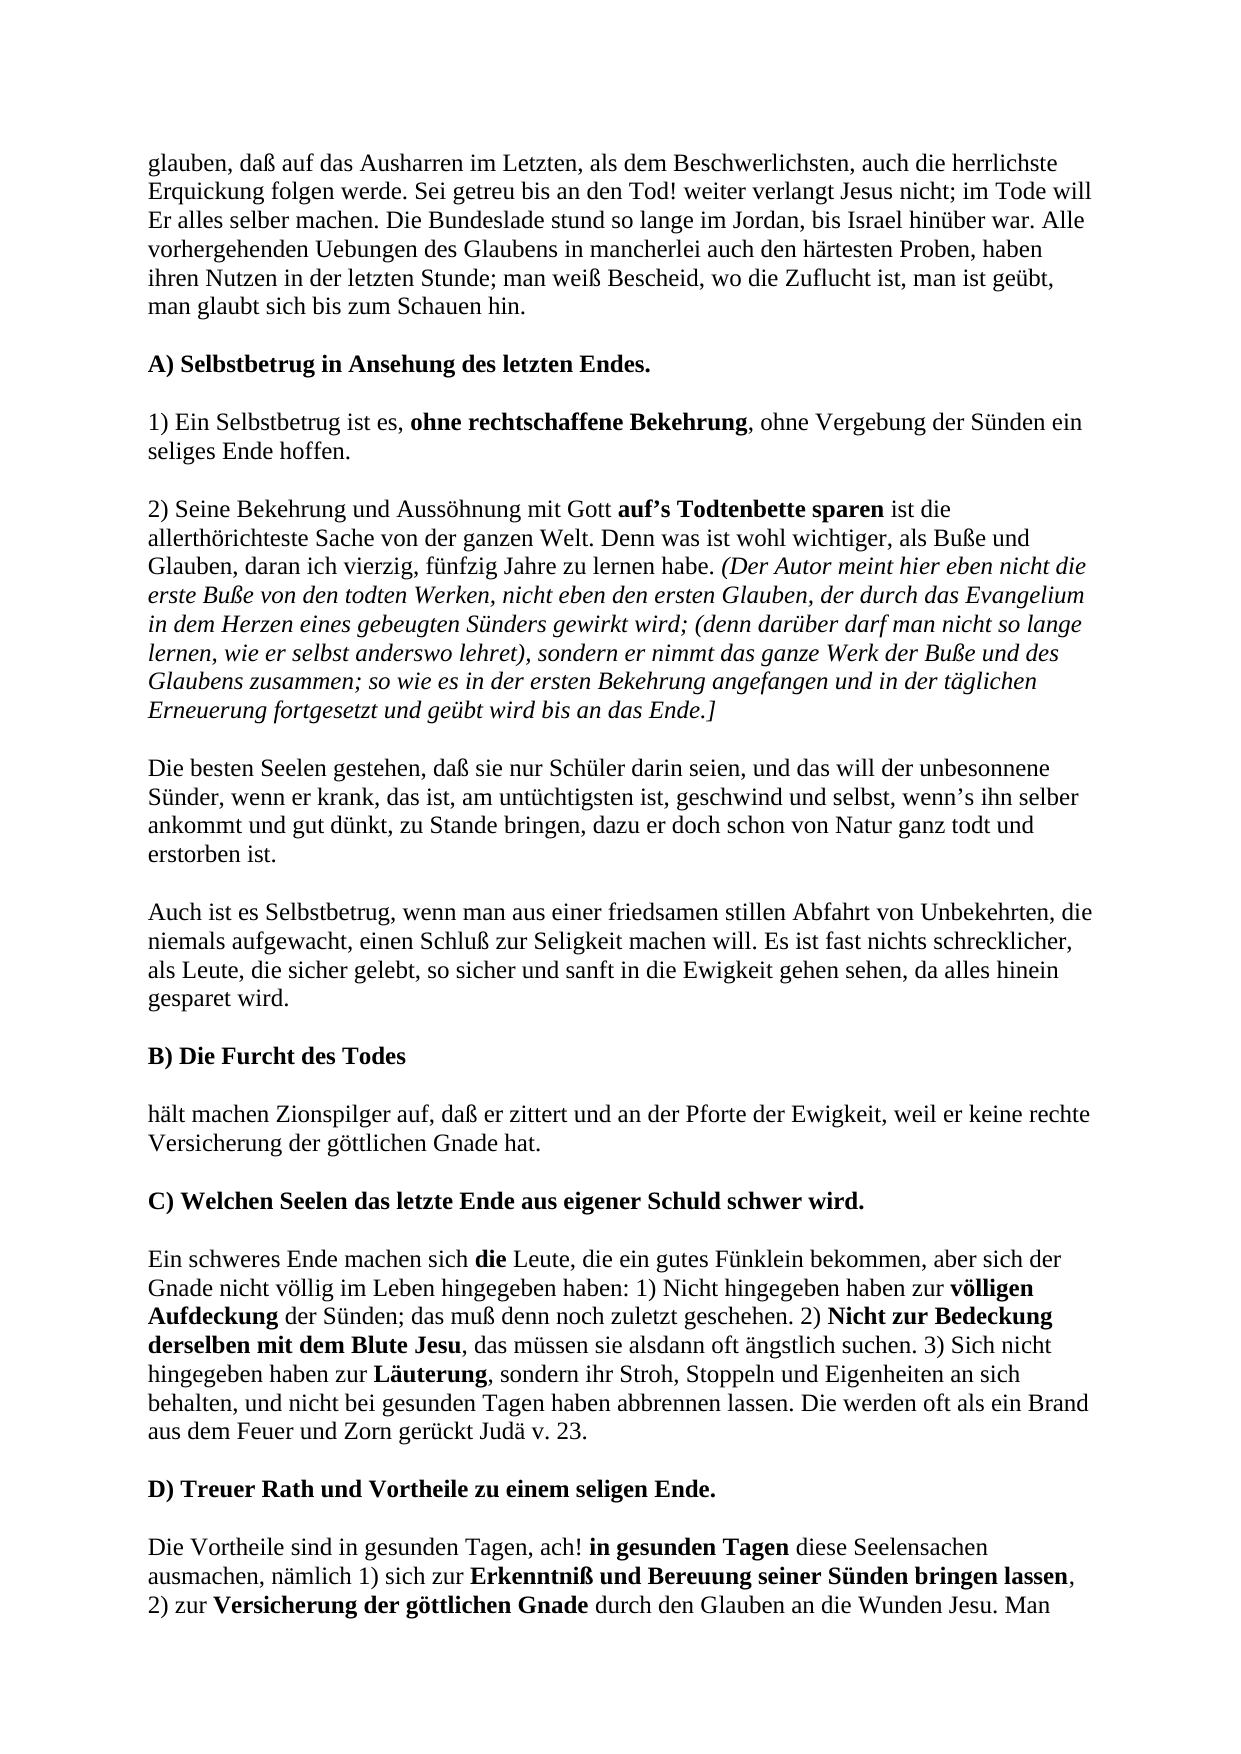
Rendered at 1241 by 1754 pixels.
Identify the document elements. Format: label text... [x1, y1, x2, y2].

text B) Die Furcht des Todes [148, 1041, 1093, 1070]
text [148, 1532, 1093, 1618]
text hält machen Zionspilger auf, daß er zittert und an der Pforte der Ewigkeit, weil er keine rechte Versicherung der göttlichen Gnade hat. [148, 1099, 1093, 1157]
text Ein schweres Ende machen sich die Leute, die ein gutes Fünklein bekommen, aber sich der Gnade nicht völlig im Leben hingegeben haben: 1) Nicht hingegeben haben zur völligen Aufdeckung der Sünden; das muß denn noch zuletzt geschehen. 2) Nicht zur Bedeckung derselben mit dem Blute Jesu, das müssen sie alsdann oft ängstlich suchen. 3) Sich nicht hingegeben haben zur Läuterung, sondern ihr Stroh, Stoppeln und Eigenheiten an sich behalten, und nicht bei gesunden Tagen haben abbrennen lassen. Die werden oft als ein Brand aus dem Feuer und Zorn gerückt Judä v. 23. [148, 1244, 1093, 1445]
text Die besten Seelen gestehen, daß sie nur Schüler darin seien, und das will der unbesonnene Sünder, wenn er krank, das ist, am untüchtigsten ist, geschwind und selbst, wenn’s ihn selber ankommt und gut dünkt, zu Stande bringen, dazu er doch schon von Natur ganz todt und erstorben ist. [148, 753, 1093, 868]
text 1) Ein Selbstbetrug ist es, ohne rechtschaffene Bekehrung, ohne Vergebung der Sünden ein seliges Ende hoffen. [148, 407, 1093, 465]
text C) Welchen Seelen das letzte Ende aus eigener Schuld schwer wird. [148, 1186, 1093, 1215]
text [148, 148, 1093, 320]
text 2) Seine Bekehrung und Aussöhnung mit Gott auf’s Todtenbette sparen ist die allerthörichteste Sache von der ganzen Welt. Denn was ist wohl wichtiger, als Buße und Glauben, daran ich vierzig, fünfzig Jahre zu lernen habe. (Der Autor meint hier eben nicht die erste Buße von den todten Werken, nicht eben den ersten Glauben, der durch das Evangelium in dem Herzen eines gebeugten Sünders gewirkt wird; (denn darüber darf man nicht so lange lernen, wie er selbst anderswo lehret), sondern er nimmt das ganze Werk der Buße und des Glaubens zusammen; so wie es in der ersten Bekehrung angefangen und in der täglichen Erneuerung fortgesetzt und geübt wird bis an das Ende.] [148, 494, 1093, 724]
text A) Selbstbetrug in Ansehung des letzten Endes. [148, 349, 1093, 378]
text Auch ist es Selbstbetrug, wenn man aus einer friedsamen stillen Abfahrt von Unbekehrten, die niemals aufgewacht, einen Schluß zur Seligkeit machen will. Es ist fast nichts schrecklicher, als Leute, die sicher gelebt, so sicher und sanft in die Ewigkeit gehen sehen, da alles hinein gesparet wird. [148, 897, 1093, 1012]
text D) Treuer Rath und Vortheile zu einem seligen Ende. [148, 1474, 1093, 1503]
